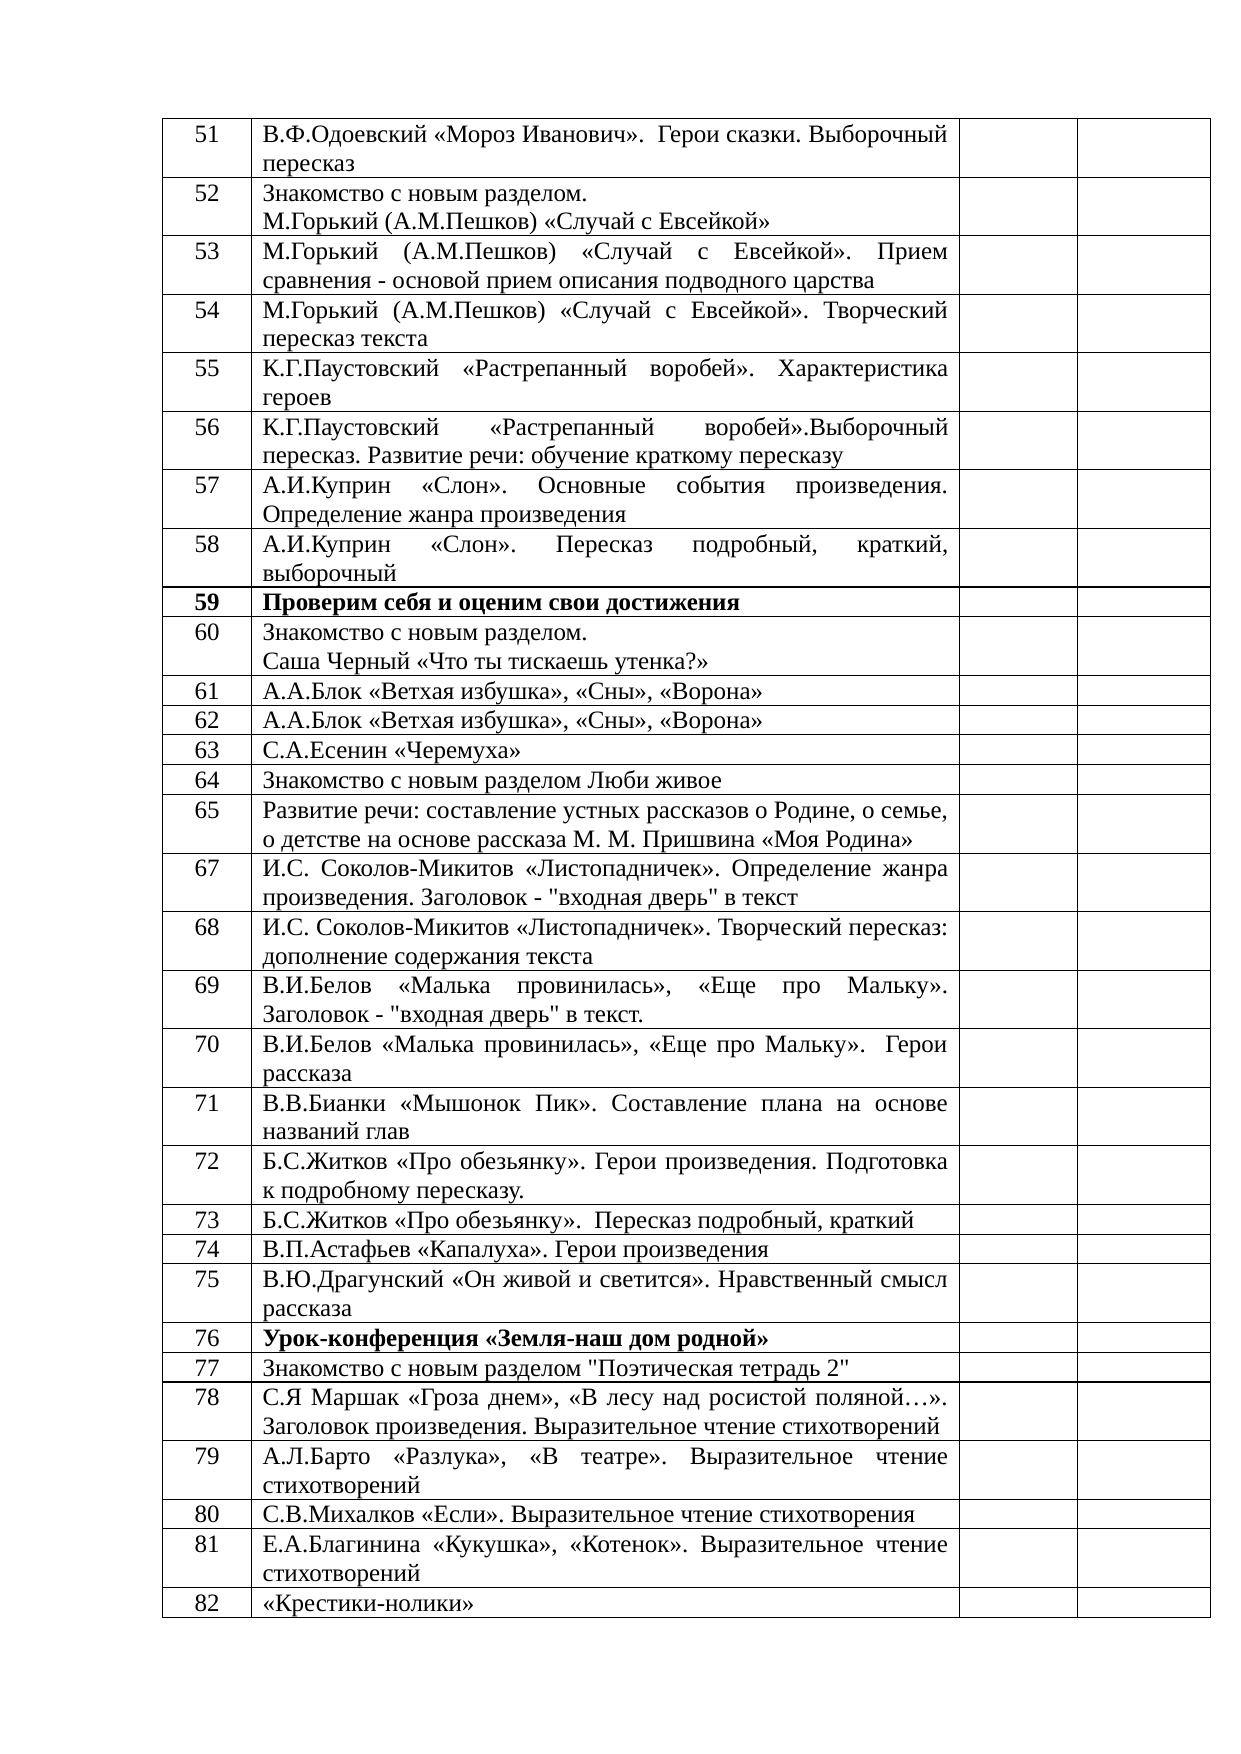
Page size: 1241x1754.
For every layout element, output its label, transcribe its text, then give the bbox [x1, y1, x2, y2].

table_cell [1078, 1529, 1210, 1587]
table_cell [960, 529, 1077, 586]
table_cell [960, 1441, 1077, 1498]
table_cell [1078, 529, 1210, 586]
table_cell 78 [163, 1383, 251, 1440]
table_cell К.Г.Паустовский «Растрепанный воробей». Характеристика героев [252, 353, 959, 411]
table_cell [1078, 735, 1210, 764]
table_cell [960, 1323, 1077, 1352]
table_cell С.Я Маршак «Гроза днем», «В лесу над росистой поляной…». Заголовок произведения. Выразительное чтение стихотворений [252, 1383, 959, 1440]
table_cell А.А.Блок «Ветхая избушка», «Сны», «Ворона» [252, 676, 959, 704]
table_cell [1078, 1235, 1210, 1263]
table_cell Урок-конференция «Земля-наш дом родной» [252, 1323, 959, 1352]
table_cell [960, 412, 1077, 469]
table_cell [1078, 1264, 1210, 1322]
table_cell [1078, 1205, 1210, 1233]
table_cell Знакомство с новым разделом "Поэтическая тетрадь 2" [252, 1353, 959, 1381]
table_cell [252, 1588, 959, 1617]
table_cell А.Л.Барто «Разлука», «В театре». Выразительное чтение стихотворений [252, 1441, 959, 1498]
table_cell [960, 1264, 1077, 1322]
table_cell [1078, 1588, 1210, 1617]
table_cell [1078, 1146, 1210, 1204]
table_cell [1078, 1353, 1210, 1381]
table_cell [960, 470, 1077, 528]
table_cell [960, 854, 1077, 911]
table_cell [1078, 617, 1210, 675]
table_cell [960, 1529, 1077, 1587]
table_cell А.И.Куприн «Слон». Основные события произведения. Определение жанра произведения [252, 470, 959, 528]
table_cell 65 [163, 795, 251, 852]
table_cell 59 [163, 588, 251, 616]
table_cell 62 [163, 706, 251, 734]
table_cell 63 [163, 735, 251, 764]
table_cell В.И.Белов «Малька провинилась», «Еще про Мальку». Заголовок - "входная дверь" в текст. [252, 971, 959, 1028]
table_cell [1078, 706, 1210, 734]
table_cell [1078, 353, 1210, 411]
table_cell 64 [163, 765, 251, 794]
table_cell [960, 1088, 1077, 1145]
table_cell 71 [163, 1088, 251, 1145]
table_cell [1078, 795, 1210, 852]
table_cell [960, 1353, 1077, 1381]
table_cell [960, 1146, 1077, 1204]
table_cell 67 [163, 854, 251, 911]
table_cell Развитие речи: составление устных рассказов о Родине, о семье, о детстве на основе рассказа М. М. Пришвина «Моя Родина» [252, 795, 959, 852]
table_cell 74 [163, 1235, 251, 1263]
table_cell Знакомство с новым разделом. Саша Черный «Что ты тискаешь утенка?» [252, 617, 959, 675]
table_cell 82 [163, 1588, 251, 1617]
table_cell 55 [163, 353, 251, 411]
table_cell Знакомство с новым разделом. М.Горький (А.М.Пешков) «Случай с Евсейкой» [252, 178, 959, 235]
table_cell [960, 617, 1077, 675]
table_cell [960, 795, 1077, 852]
table_cell 80 [163, 1500, 251, 1528]
table_cell 72 [163, 1146, 251, 1204]
table_cell [960, 765, 1077, 794]
table_cell [960, 912, 1077, 969]
table_cell 53 [163, 236, 251, 294]
table_cell [1078, 1383, 1210, 1440]
table_cell 73 [163, 1205, 251, 1233]
table_cell [1078, 295, 1210, 352]
table_cell 56 [163, 412, 251, 469]
table_cell [960, 178, 1077, 235]
table_cell 81 [163, 1529, 251, 1587]
table_cell [1078, 854, 1210, 911]
table_cell [960, 971, 1077, 1028]
table_cell [1078, 1500, 1210, 1528]
table_cell В.Ю.Драгунский «Он живой и светится». Нравственный смысл рассказа [252, 1264, 959, 1322]
table_cell [960, 1235, 1077, 1263]
table_cell А.А.Блок «Ветхая избушка», «Сны», «Ворона» [252, 706, 959, 734]
table_cell 57 [163, 470, 251, 528]
table_cell 54 [163, 295, 251, 352]
table_cell [1078, 236, 1210, 294]
table_cell М.Горький (А.М.Пешков) «Случай с Евсейкой». Творческий пересказ текста [252, 295, 959, 352]
table_cell М.Горький (А.М.Пешков) «Случай с Евсейкой». Прием сравнения - основой прием описания подводного царства [252, 236, 959, 294]
table_cell Б.С.Житков «Про обезьянку». Пересказ подробный, краткий [252, 1205, 959, 1233]
table_cell 79 [163, 1441, 251, 1498]
table_cell В.П.Астафьев «Капалуха». Герои произведения [252, 1235, 959, 1263]
table_cell 51 [163, 119, 251, 177]
table_cell Е.А.Благинина «Кукушка», «Котенок». Выразительное чтение стихотворений [252, 1529, 959, 1587]
table_cell С.В.Михалков «Если». Выразительное чтение стихотворения [252, 1500, 959, 1528]
table_cell Проверим себя и оценим свои достижения [252, 588, 959, 616]
table_cell [1078, 588, 1210, 616]
table_cell [1078, 1029, 1210, 1087]
table_cell [960, 353, 1077, 411]
table_cell 76 [163, 1323, 251, 1352]
table_cell 77 [163, 1353, 251, 1381]
table_cell [960, 706, 1077, 734]
table_cell В.Ф.Одоевский «Мороз Иванович». Герои сказки. Выборочный пересказ [252, 119, 959, 177]
table_cell С.А.Есенин «Черемуха» [252, 735, 959, 764]
table_cell [1078, 1323, 1210, 1352]
table_cell [1078, 119, 1210, 177]
table_cell [960, 295, 1077, 352]
table_cell [1078, 178, 1210, 235]
table_cell [1078, 912, 1210, 969]
table_cell [960, 735, 1077, 764]
table_cell [960, 1588, 1077, 1617]
table_cell [1078, 412, 1210, 469]
table_cell 61 [163, 676, 251, 704]
table_cell И.С. Соколов-Микитов «Листопадничек». Определение жанра произведения. Заголовок - "входная дверь" в текст [252, 854, 959, 911]
table_cell А.И.Куприн «Слон». Пересказ подробный, краткий, выборочный [252, 529, 959, 586]
table_cell [960, 1383, 1077, 1440]
table_cell Знакомство с новым разделом Люби живое [252, 765, 959, 794]
table_cell [1078, 1441, 1210, 1498]
table_cell [960, 1205, 1077, 1233]
table_cell 68 [163, 912, 251, 969]
table_cell [1078, 470, 1210, 528]
table_cell В.В.Бианки «Мышонок Пик». Составление плана на основе названий глав [252, 1088, 959, 1145]
table_cell [960, 236, 1077, 294]
table_cell [960, 119, 1077, 177]
table_cell [1078, 1088, 1210, 1145]
table_cell [960, 676, 1077, 704]
table_cell 60 [163, 617, 251, 675]
table_cell [1078, 971, 1210, 1028]
table_cell [960, 1029, 1077, 1087]
table_cell 69 [163, 971, 251, 1028]
table_cell Б.С.Житков «Про обезьянку». Герои произведения. Подготовка к подробному пересказу. [252, 1146, 959, 1204]
table_cell 75 [163, 1264, 251, 1322]
table_cell [1078, 765, 1210, 794]
table_cell 58 [163, 529, 251, 586]
table_cell [960, 1500, 1077, 1528]
table_cell 70 [163, 1029, 251, 1087]
table_cell [960, 588, 1077, 616]
table_cell И.С. Соколов-Микитов «Листопадничек». Творческий пересказ: дополнение содержания текста [252, 912, 959, 969]
table_cell К.Г.Паустовский «Растрепанный воробей».Выборочный пересказ. Развитие речи: обучение краткому пересказу [252, 412, 959, 469]
table_cell В.И.Белов «Малька провинилась», «Еще про Мальку». Герои рассказа [252, 1029, 959, 1087]
table_cell 52 [163, 178, 251, 235]
table_cell [1078, 676, 1210, 704]
